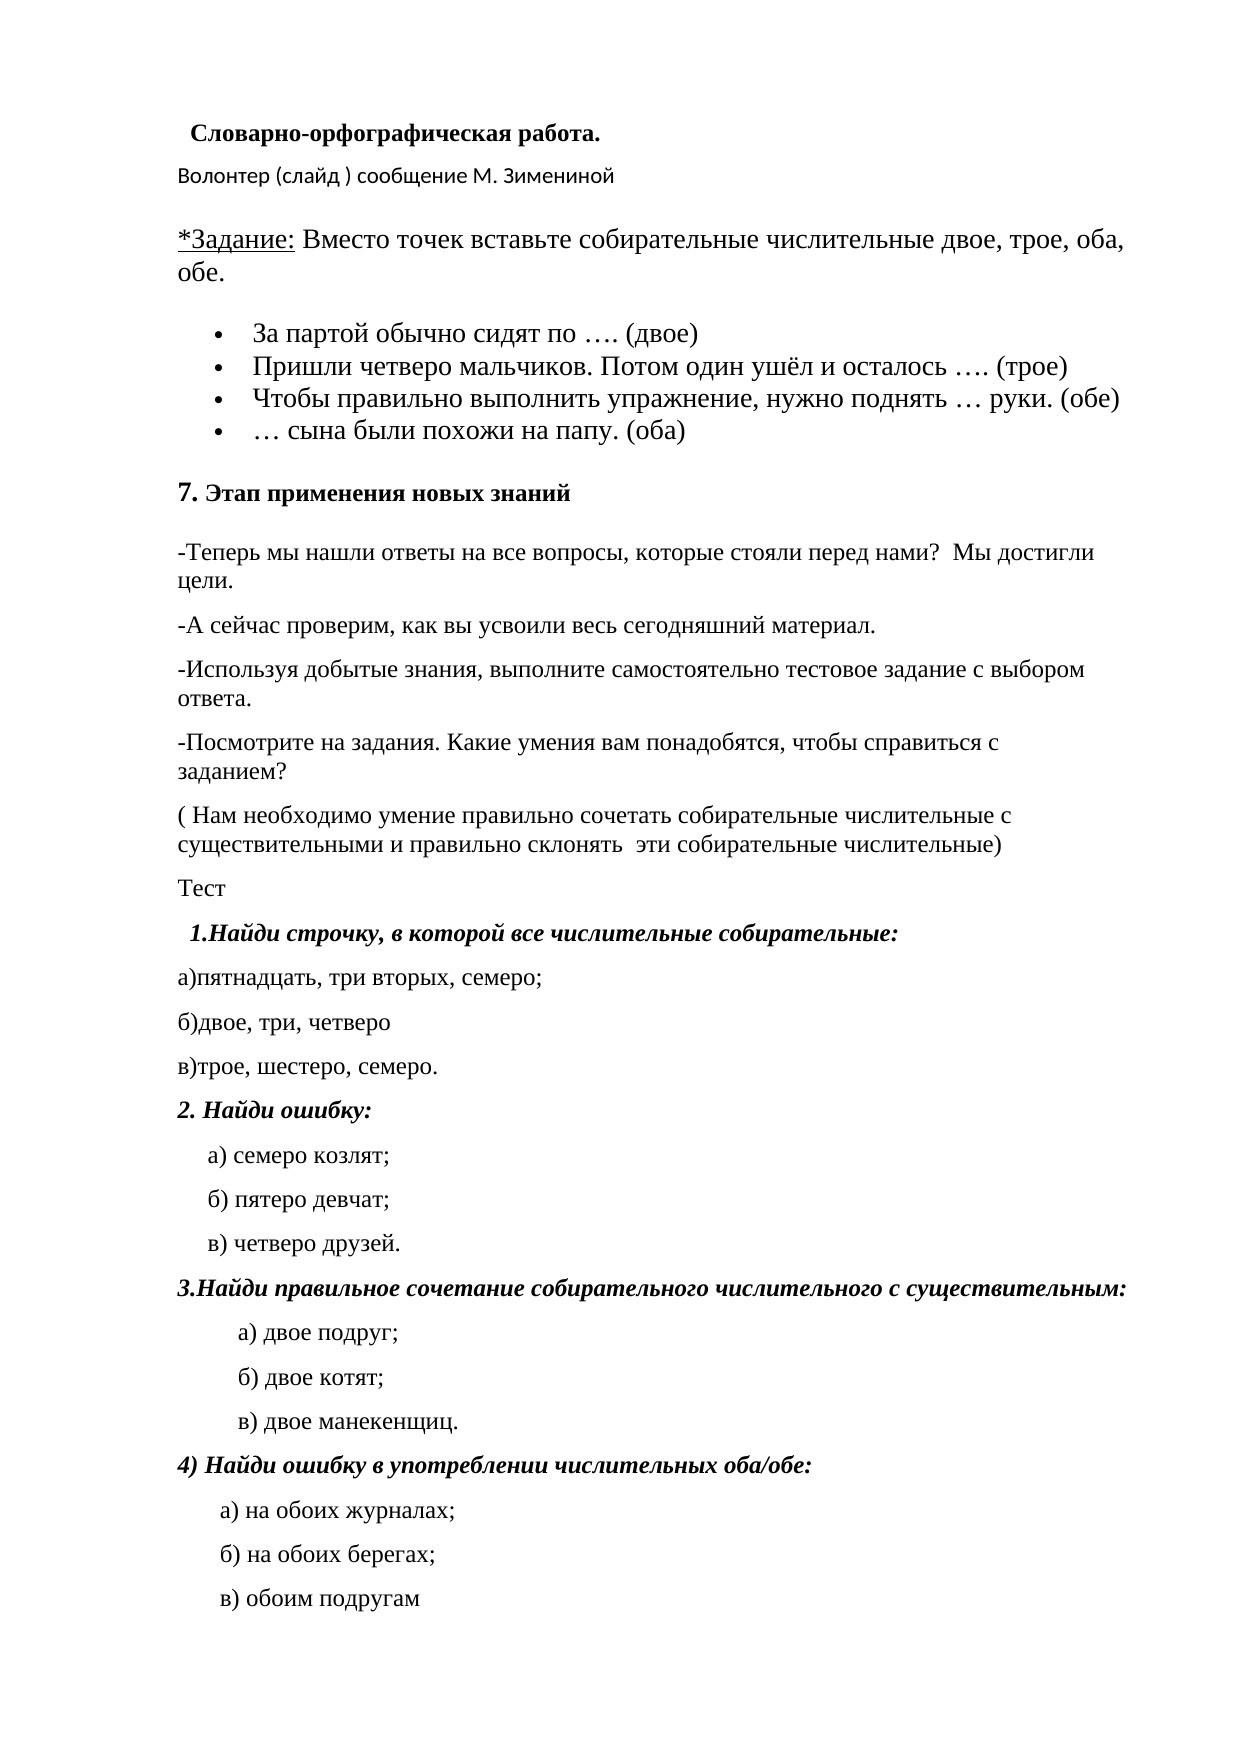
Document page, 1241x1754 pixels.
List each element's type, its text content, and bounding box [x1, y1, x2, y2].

text б) пятеро девчат; [177, 1184, 1152, 1213]
text а)пятнадцать, три вторых, семеро; [177, 962, 1152, 991]
list … сына были похожи на папу. (оба) [215, 413, 1152, 446]
text б)двое, три, четверо [177, 1007, 1152, 1035]
text в) обоим подругам [177, 1583, 1152, 1612]
text Тест [177, 873, 1152, 902]
text в) двое манекенщиц. [177, 1406, 1152, 1435]
text -А сейчас проверим, как вы усвоили весь сегодняшний материал. [177, 610, 1152, 638]
text а) двое подруг; [177, 1317, 1152, 1346]
text а) семеро козлят; [177, 1140, 1152, 1168]
text б) двое котят; [177, 1362, 1152, 1390]
text 2. Найди ошибку: [177, 1095, 1152, 1124]
text 7. Этап применения новых знаний [177, 475, 1152, 507]
text -Теперь мы нашли ответы на все вопросы, которые стояли перед нами? Мы достигли цели. [177, 537, 1152, 594]
text -Посмотрите на задания. Какие умения вам понадобятся, чтобы справиться с заданием? [177, 727, 1152, 785]
text 1.Найди строчку, в которой все числительные собирательные: [177, 918, 1152, 947]
list Чтобы правильно выполнить упражнение, нужно поднять … руки. (обе) [215, 381, 1152, 413]
text Волонтер (слайд ) сообщение М. Зимениной [177, 161, 1152, 189]
list За партой обычно сидят по …. (двое) [215, 316, 1152, 349]
text в) четверо друзей. [177, 1228, 1152, 1257]
text 4) Найди ошибку в употреблении числительных оба/обе: [177, 1450, 1152, 1479]
text -Используя добытые знания, выполните самостоятельно тестовое задание с выбором ответа. [177, 654, 1152, 712]
text ( Нам необходимо умение правильно сочетать собирательные числительные с существительными и правильно склонять эти собирательные числительные) [177, 800, 1152, 858]
text Словарно-орфографическая работа. [177, 118, 1152, 147]
text *Задание: Вместо точек вставьте собирательные числительные двое, трое, оба, обе. [177, 222, 1152, 287]
text б) на обоих берегах; [177, 1539, 1152, 1568]
list Пришли четверо мальчиков. Потом один ушёл и осталось …. (трое) [215, 349, 1152, 381]
text в)трое, шестеро, семеро. [177, 1051, 1152, 1080]
text а) на обоих журналах; [177, 1495, 1152, 1523]
text 3.Найди правильное сочетание собирательного числительного с существительным: [177, 1273, 1152, 1302]
